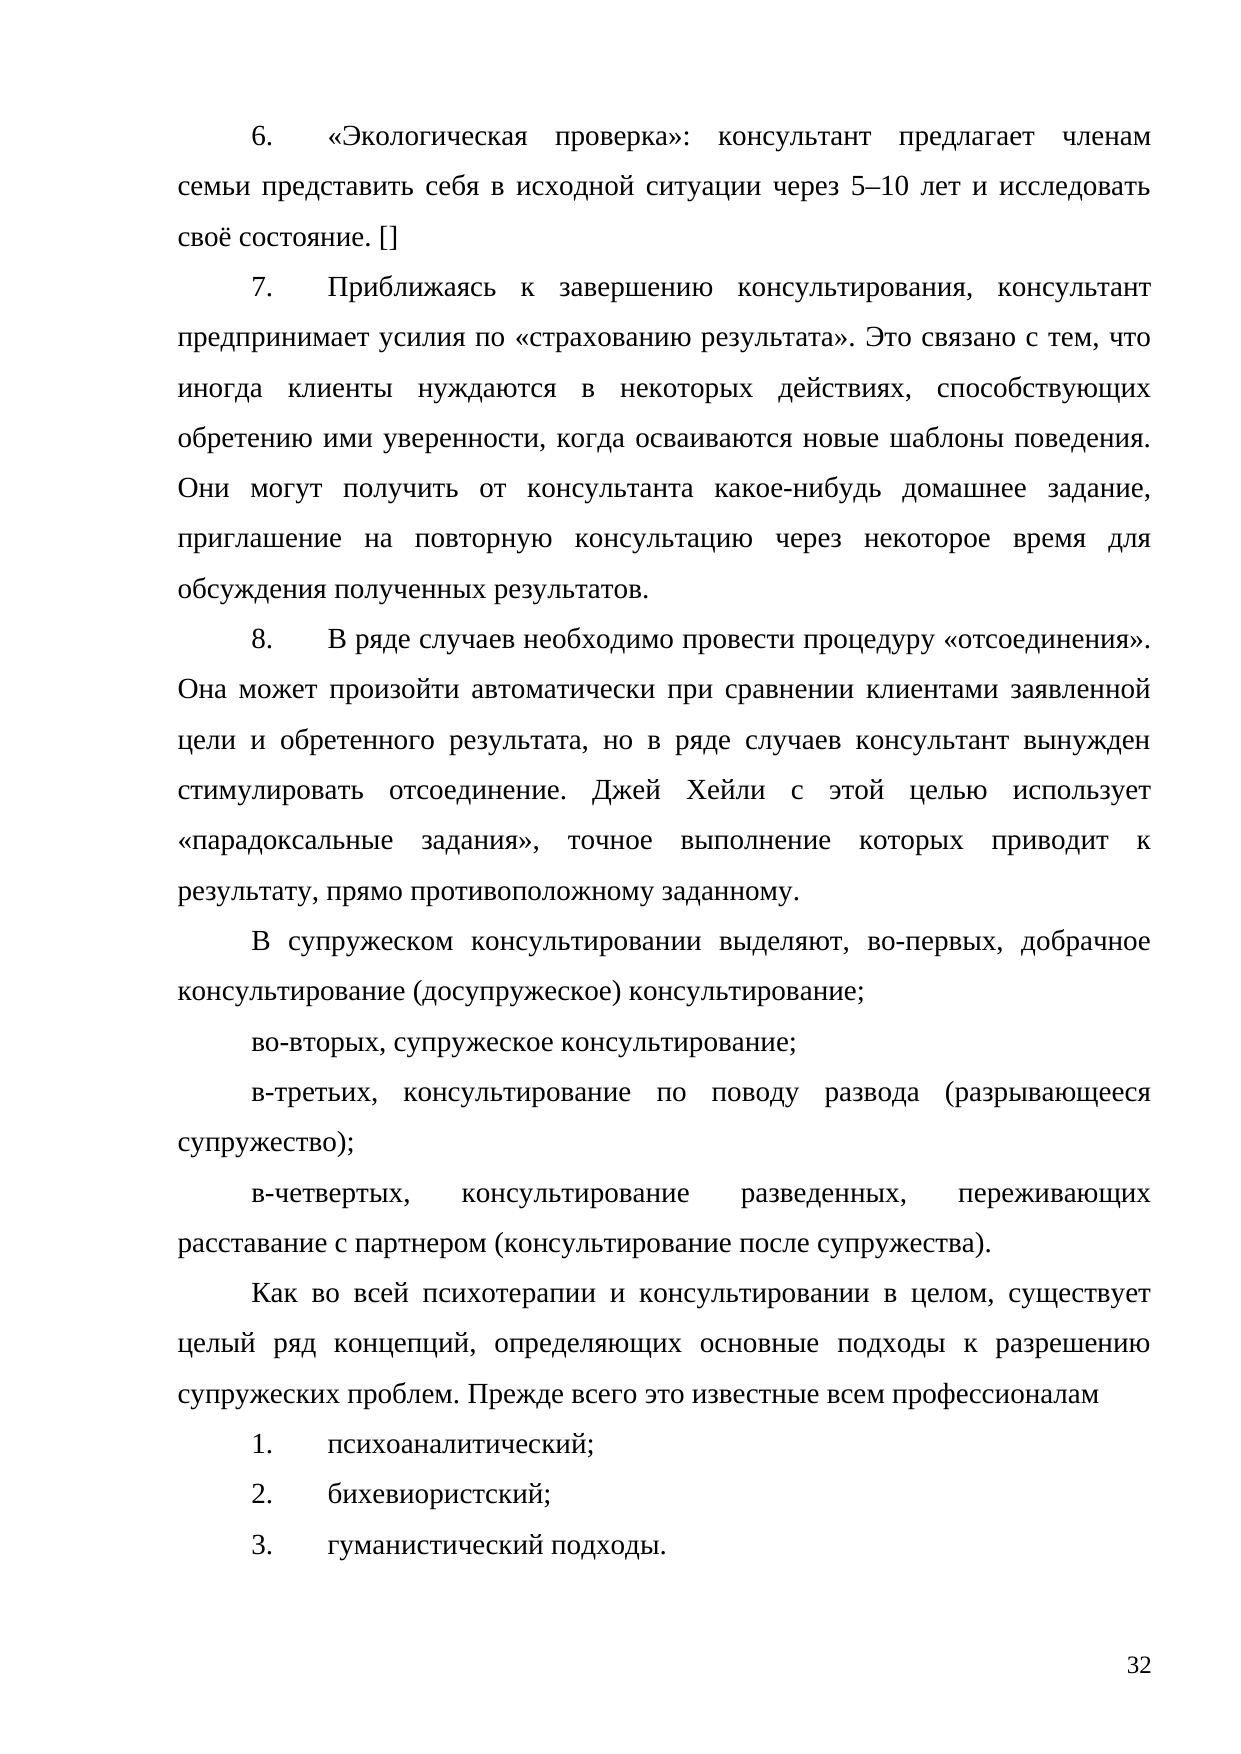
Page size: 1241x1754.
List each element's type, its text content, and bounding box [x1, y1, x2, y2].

list бихевиористский; [177, 1477, 1152, 1510]
list «Экологическая проверка»: консультант предлагает членам семьи представить себя в исходной ситуации через 5–10 лет и исследовать своё состояние. [] [177, 118, 1152, 252]
text Как во всей психотерапии и консультировании в целом, существует целый ряд концепций, определяющих основные подходы к разрешению супружеских проблем. Прежде всего это известные всем профессионалам [177, 1275, 1152, 1409]
list Приближаясь к завершению консультирования, консультант предпринимает усилия по «страхованию результата». Это связано с тем, что иногда клиенты нуждаются в некоторых действиях, способствующих обретению ими уверенности, когда осваиваются новые шаблоны поведения. Они могут получить от консультанта какое-нибудь домашнее задание, приглашение на повторную консультацию через некоторое время для обсуждения полученных результатов. [177, 269, 1152, 604]
list психоаналитический; [177, 1426, 1152, 1460]
text во-вторых, супружеское консультирование; [177, 1024, 1152, 1057]
list В ряде случаев необходимо провести процедуру «отсоединения». Она может произойти автоматически при сравнении клиентами заявленной цели и обретенного результата, но в ряде случаев консультант вынужден стимулировать отсоединение. Джей Хейли с этой целью использует «парадоксальные задания», точное выполнение которых приводит к результату, прямо противоположному заданному. [177, 621, 1152, 906]
list гуманистический подходы. [177, 1527, 1152, 1560]
text в-третьих, консультирование по поводу развода (разрывающееся супружество); [177, 1074, 1152, 1158]
text в-четвертых, консультирование разведенных, переживающих расставание с партнером (консультирование после супружества). [177, 1175, 1152, 1258]
text В супружеском консультировании выделяют, во-первых, добрачное консультирование (досупружеское) консультирование; [177, 923, 1152, 1007]
